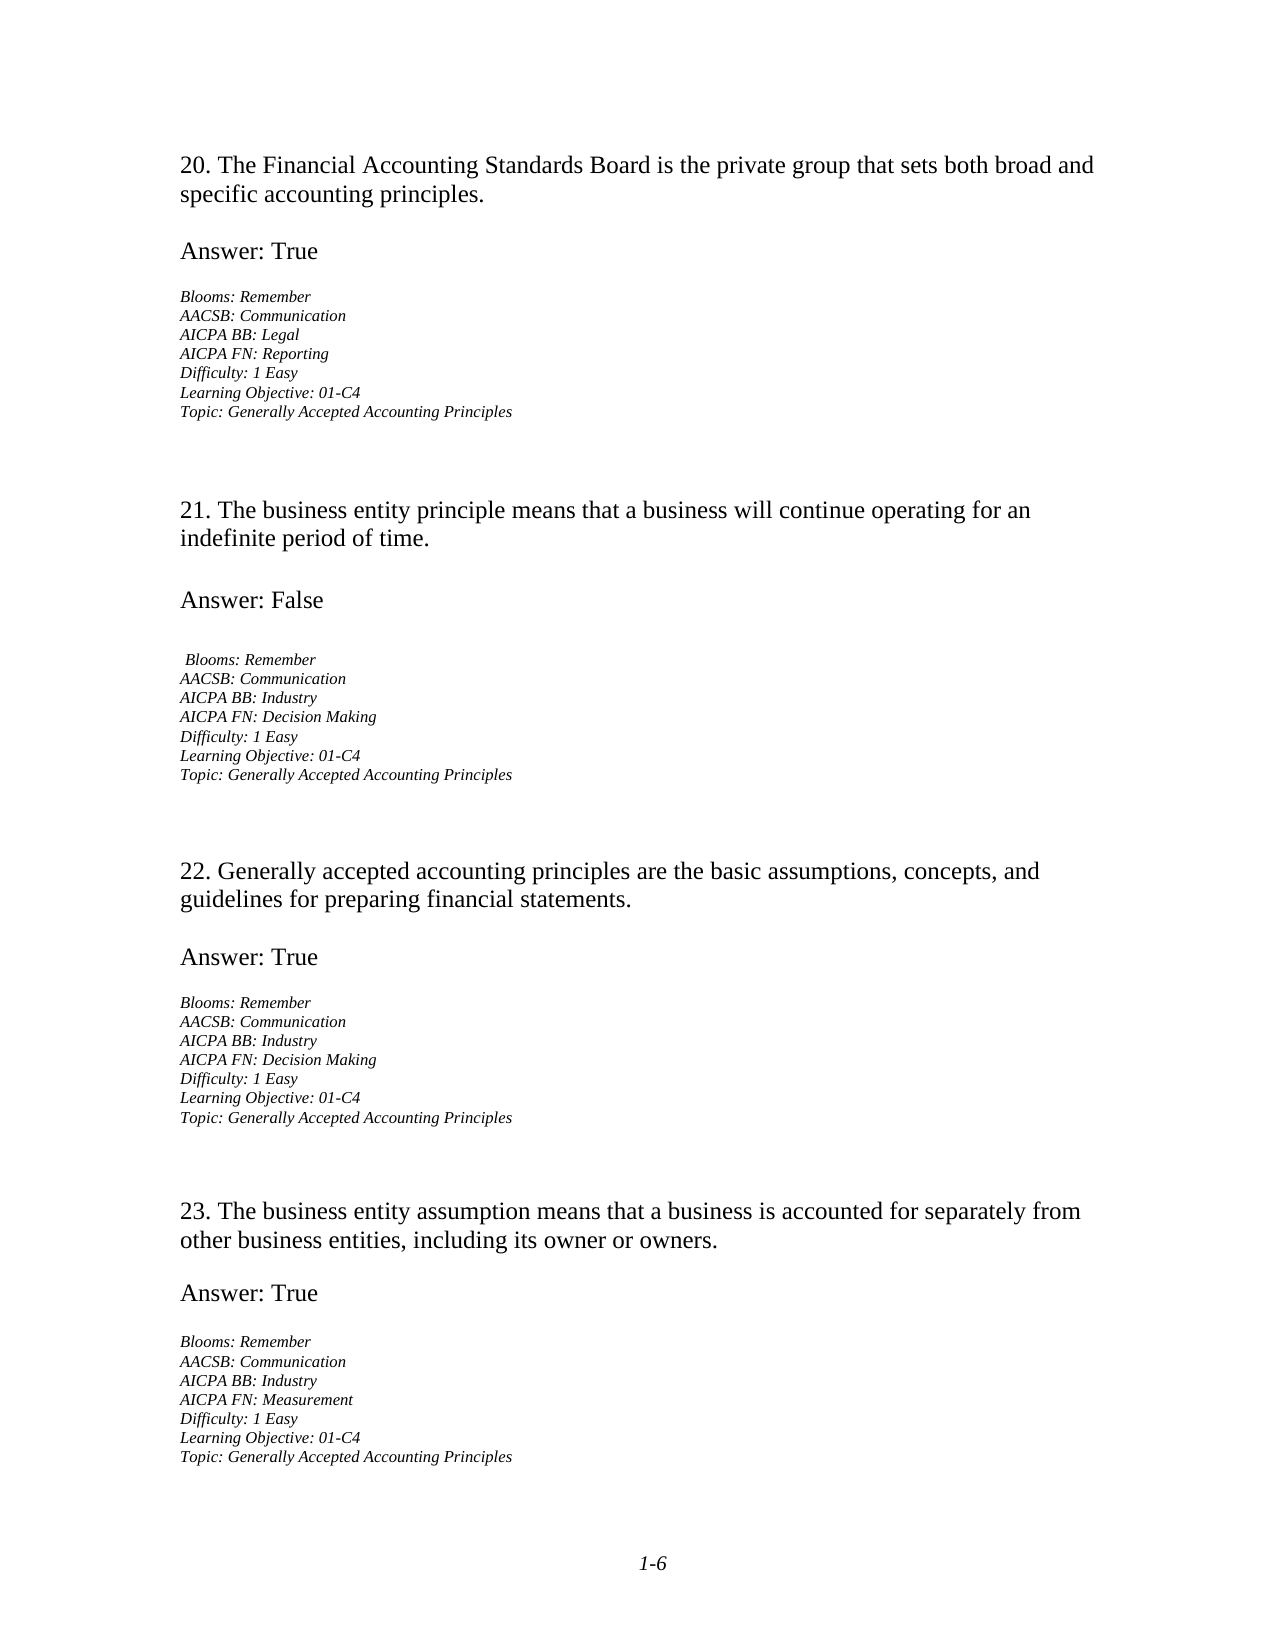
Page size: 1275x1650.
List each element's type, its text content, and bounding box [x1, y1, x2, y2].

text Blooms: Remember AACSB: Communication AICPA BB: Industry AICPA FN: Measurement Difficulty: 1 Easy Learning Objective: 01-C4 [180, 1332, 1125, 1447]
text Blooms: Remember AACSB: Communication AICPA BB: Industry AICPA FN: Decision Making Difficulty: 1 Easy Learning Objective: 01-C4 [180, 992, 1125, 1107]
text 20. The Financial Accounting Standards Board is the private group that sets both broad and specific accounting principles. [180, 150, 1125, 207]
text Answer: True [180, 1278, 1125, 1307]
text 21. The business entity principle means that a business will continue operating for an indefinite period of time. [180, 495, 1125, 552]
text Answer: False [180, 585, 1125, 614]
text Topic: Generally Accepted Accounting Principles [180, 765, 1125, 813]
text Topic: Generally Accepted Accounting Principles [180, 1447, 1125, 1486]
text Blooms: Remember AACSB: Communication AICPA BB: Industry AICPA FN: Decision Making Difficulty: 1 Easy Learning Objective: 01-C4 [180, 647, 1125, 765]
text Topic: Generally Accepted Accounting Principles [180, 402, 1125, 440]
text Answer: True [180, 942, 1125, 971]
text 22. Generally accepted accounting principles are the basic assumptions, concepts, and guidelines for preparing financial statements. [180, 856, 1125, 913]
text 23. The business entity assumption means that a business is accounted for separately from other business entities, including its owner or owners. [180, 1196, 1125, 1253]
text Blooms: Remember AACSB: Communication AICPA BB: Legal AICPA FN: Reporting Difficulty: 1 Easy Learning Objective: 01-C4 [180, 287, 1125, 402]
text Answer: True [180, 236, 1125, 265]
text Topic: Generally Accepted Accounting Principles [180, 1107, 1125, 1155]
